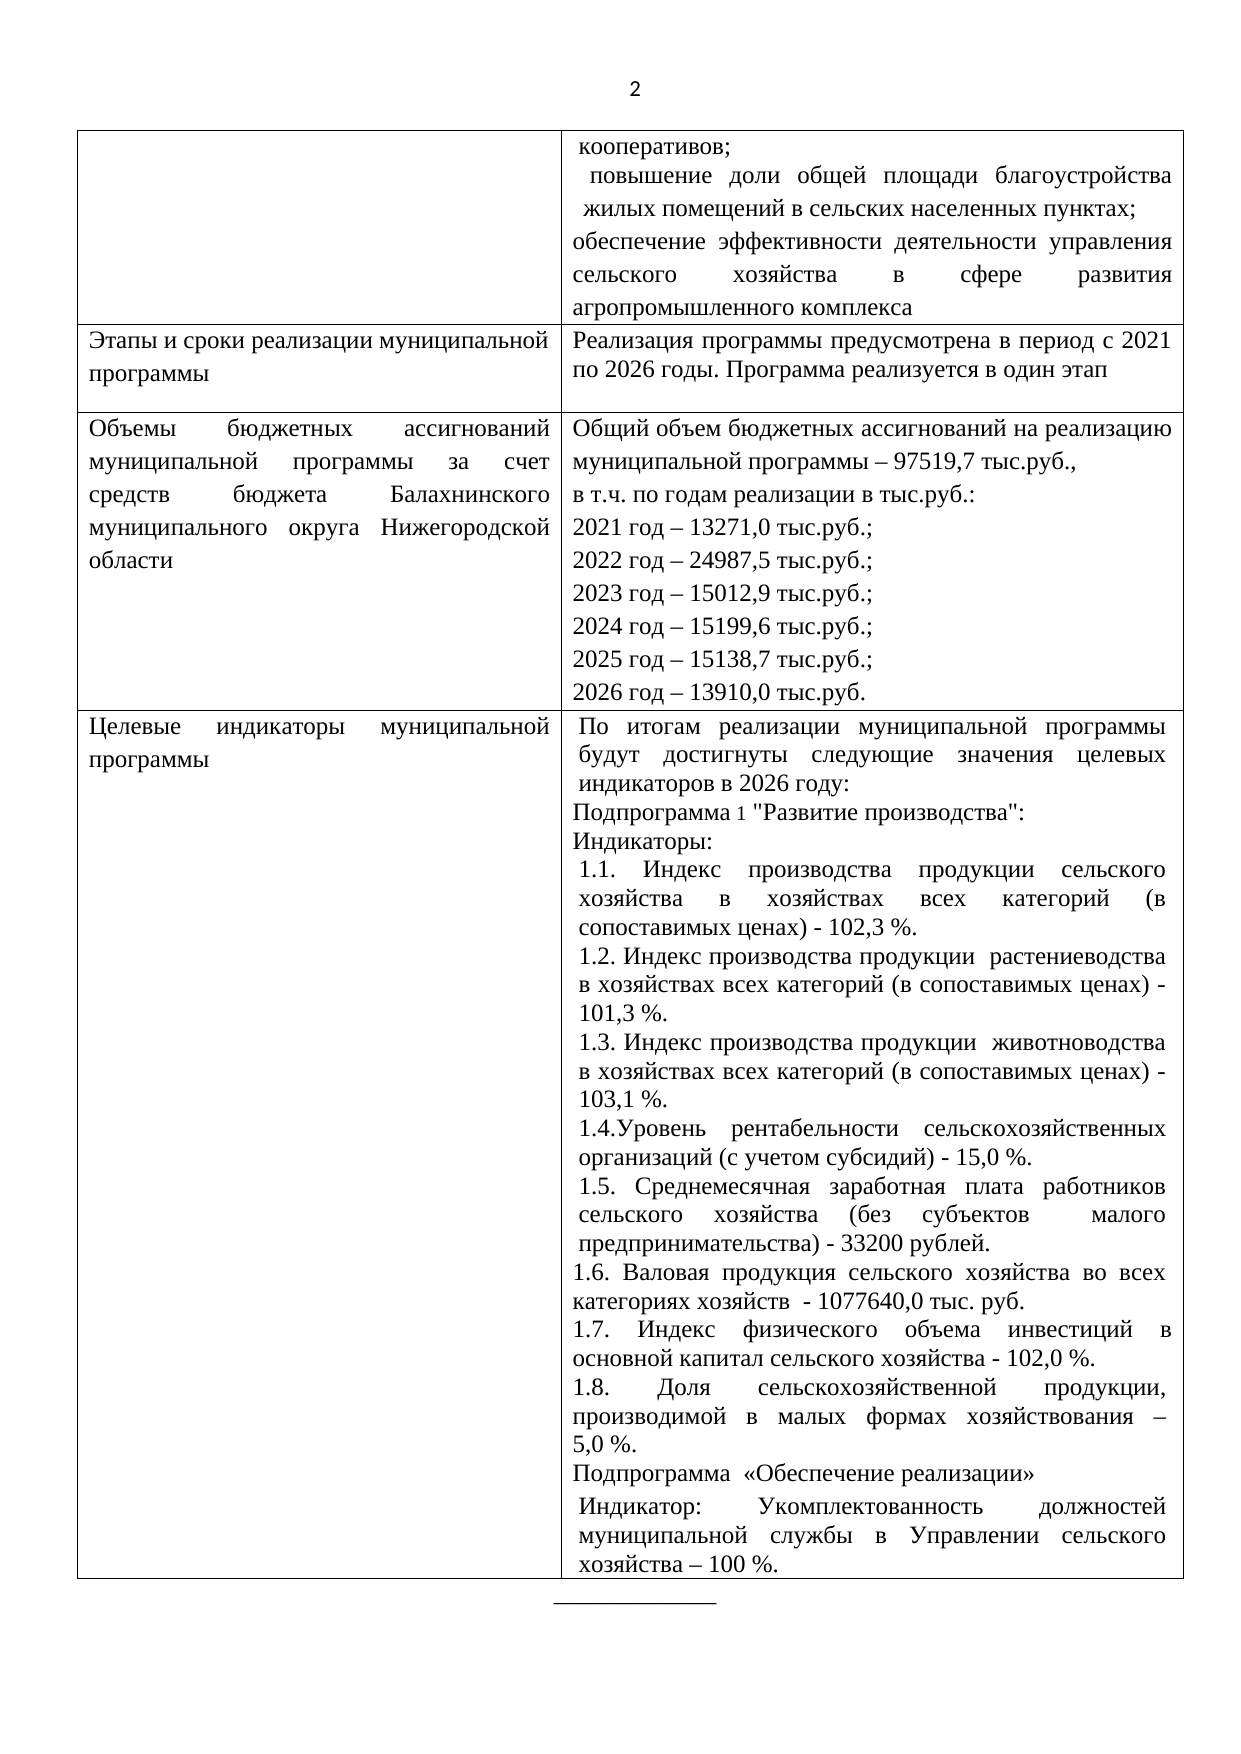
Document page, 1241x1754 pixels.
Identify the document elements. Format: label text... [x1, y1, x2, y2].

table_cell По итогам реализации муниципальной программы будут достигнуты следующие значения целевых индикаторов в 2026 году: Подпрограмма 1 "Развитие производства": Индикаторы: 1.1. Индекс производства продукции сельского хозяйства в хозяйствах всех категорий (в сопоставимых ценах) - 102,3 %. 1.2. Индекс производства продукции растениеводства в хозяйствах всех категорий (в сопоставимых ценах) - 101,3 %. 1.3. Индекс производства продукции животноводства в хозяйствах всех категорий (в сопоставимых ценах) - 103,1 %. 1.4.Уровень рентабельности сельскохозяйственных организаций (с учетом субсидий) - 15,0 %. 1.5. Среднемесячная заработная плата работников сельского хозяйства (без субъектов малого предпринимательства) - 33200 рублей. 1.6. Валовая продукция сельского хозяйства во всех категориях хозяйств - 1077640,0 тыс. руб. 1.7. Индекс физического объема инвестиций в основной капитал сельского хозяйства - 102,0 %. 1.8. Доля сельскохозяйственной продукции, производимой в малых формах хозяйствования – 5,0 %. Подпрограмма «Обеспечение реализации» Индикатор: Укомплектованность должностей муниципальной службы в Управлении сельского хозяйства – 100 %. [562, 711, 1183, 1577]
table_cell Реализация программы предусмотрена в период с 2021 по 2026 годы. Программа реализуется в один этап [562, 325, 1183, 412]
text _____________ [89, 1579, 1181, 1607]
table_cell Объемы бюджетных ассигнований муниципальной программы за счет средств бюджета Балахнинского муниципального округа Нижегородской области [78, 413, 561, 710]
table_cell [78, 131, 561, 324]
table_cell Этапы и сроки реализации муниципальной программы [78, 325, 561, 412]
table_cell Целевые индикаторы муниципальной программы [78, 711, 561, 1577]
table_cell Общий объем бюджетных ассигнований на реализацию муниципальной программы – 97519,7 тыс.руб., в т.ч. по годам реализации в тыс.руб.: 2021 год – 13271,0 тыс.руб.; 2022 год – 24987,5 тыс.руб.; 2023 год – 15012,9 тыс.руб.; 2024 год – 15199,6 тыс.руб.; 2025 год – 15138,7 тыс.руб.; 2026 год – 13910,0 тыс.руб. [562, 413, 1183, 710]
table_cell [562, 131, 1183, 324]
